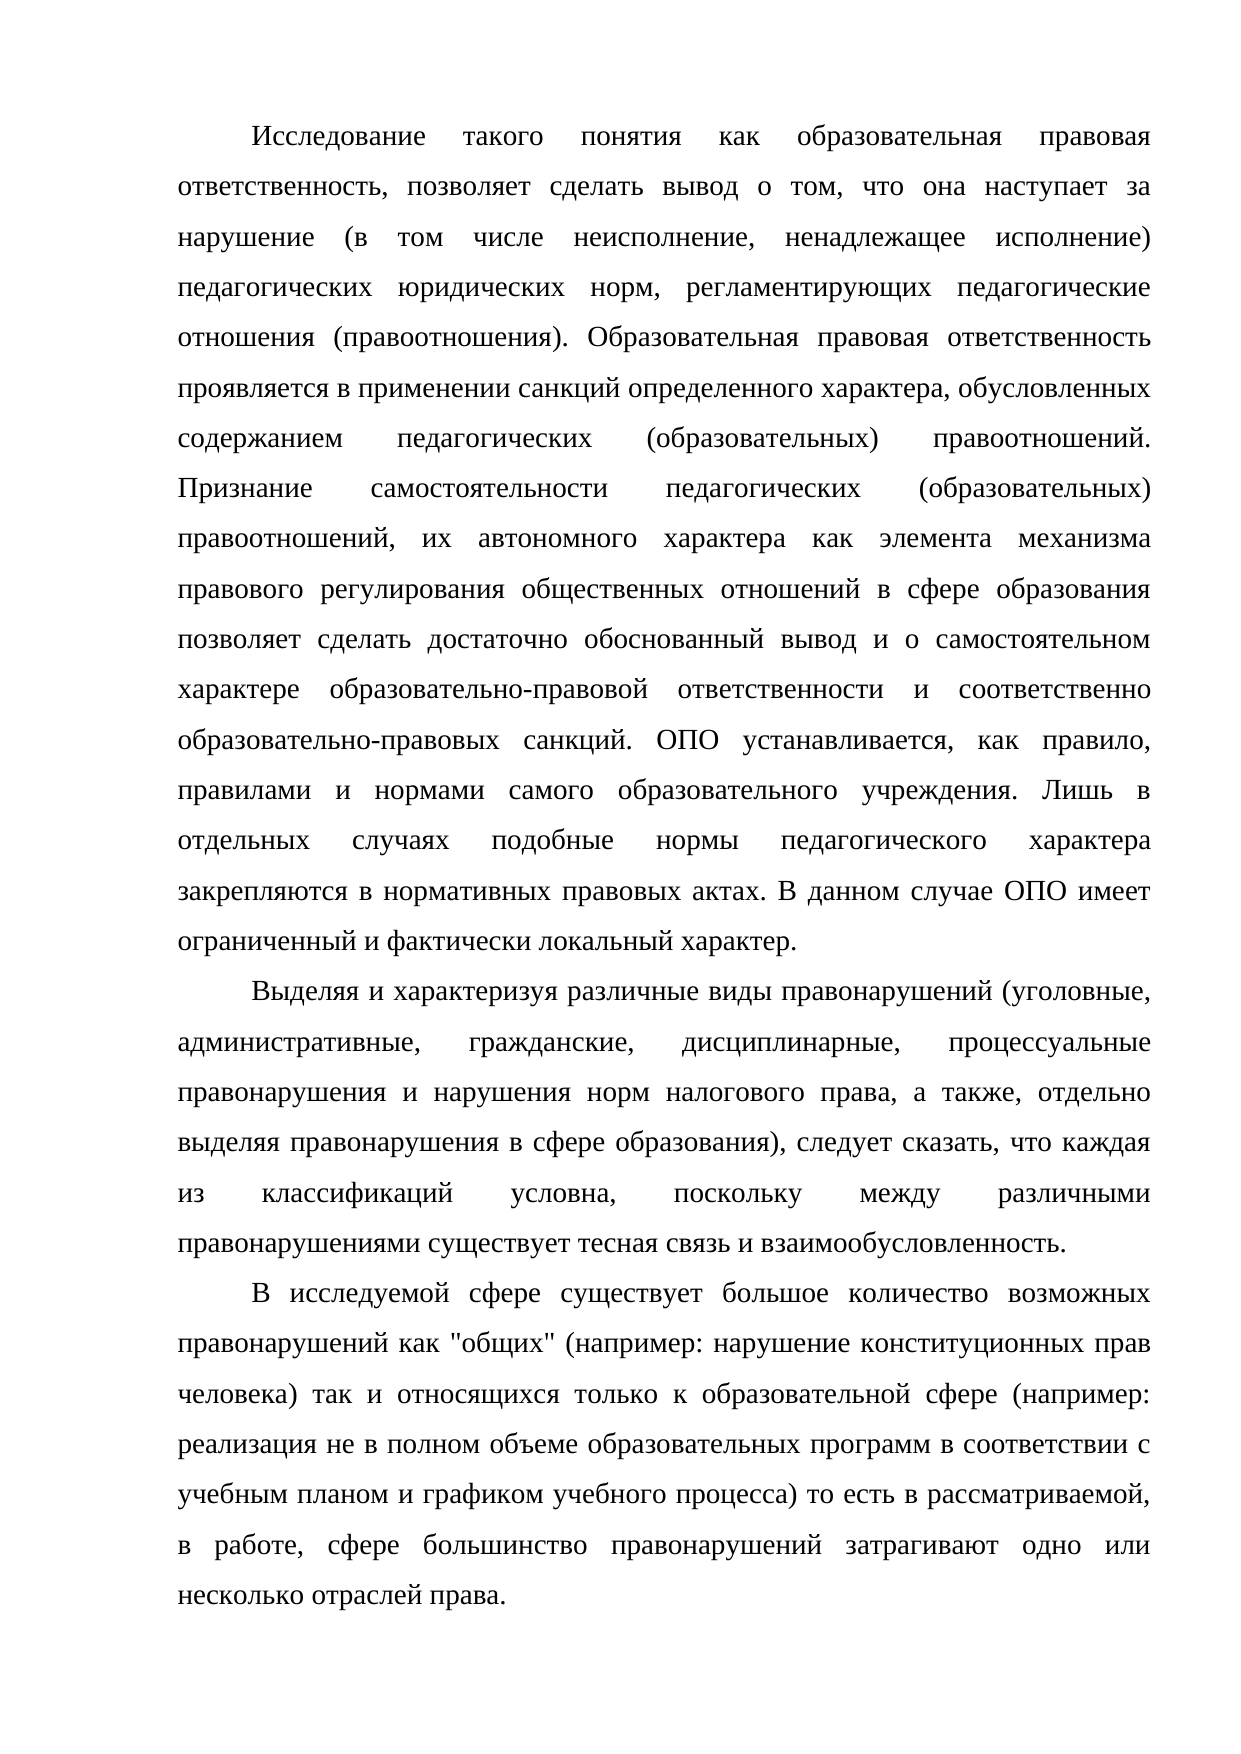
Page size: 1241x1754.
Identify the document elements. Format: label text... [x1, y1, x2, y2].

text Выделяя и характеризуя различные виды правонарушений (уголовные, административные, гражданские, дисциплинарные, процессуальные правонарушения и нарушения норм налогового права, а также, отдельно выделяя правонарушения в сфере образования), следует сказать, что каждая из классификаций условна, поскольку между различными правонарушениями существует тесная связь и взаимообусловленность. [177, 973, 1152, 1258]
text В исследуемой сфере существует большое количество возможных правонарушений как "общих" (например: нарушение конституционных прав человека) так и относящихся только к образовательной сфере (например: реализация не в полном объеме образовательных программ в соответствии с учебным планом и графиком учебного процесса) то есть в рассматриваемой, в работе, сфере большинство правонарушений затрагивают одно или несколько отраслей права. [177, 1275, 1152, 1611]
text Исследование такого понятия как образовательная правовая ответственность, позволяет сделать вывод о том, что она наступает за нарушение (в том числе неисполнение, ненадлежащее исполнение) педагогических юридических норм, регламентирующих педагогические отношения (правоотношения). Образовательная правовая ответственность проявляется в применении санкций определенного характера, обусловленных содержанием педагогических (образовательных) правоотношений. Признание самостоятельности педагогических (образовательных) правоотношений, их автономного характера как элемента механизма правового регулирования общественных отношений в сфере образования позволяет сделать достаточно обоснованный вывод и о самостоятельном характере образовательно-правовой ответственности и соответственно образовательно-правовых санкций. ОПО устанавливается, как правило, правилами и нормами самого образовательного учреждения. Лишь в отдельных случаях подобные нормы педагогического характера закрепляются в нормативных правовых актах. В данном случае ОПО имеет ограниченный и фактически локальный характер. [177, 118, 1152, 957]
